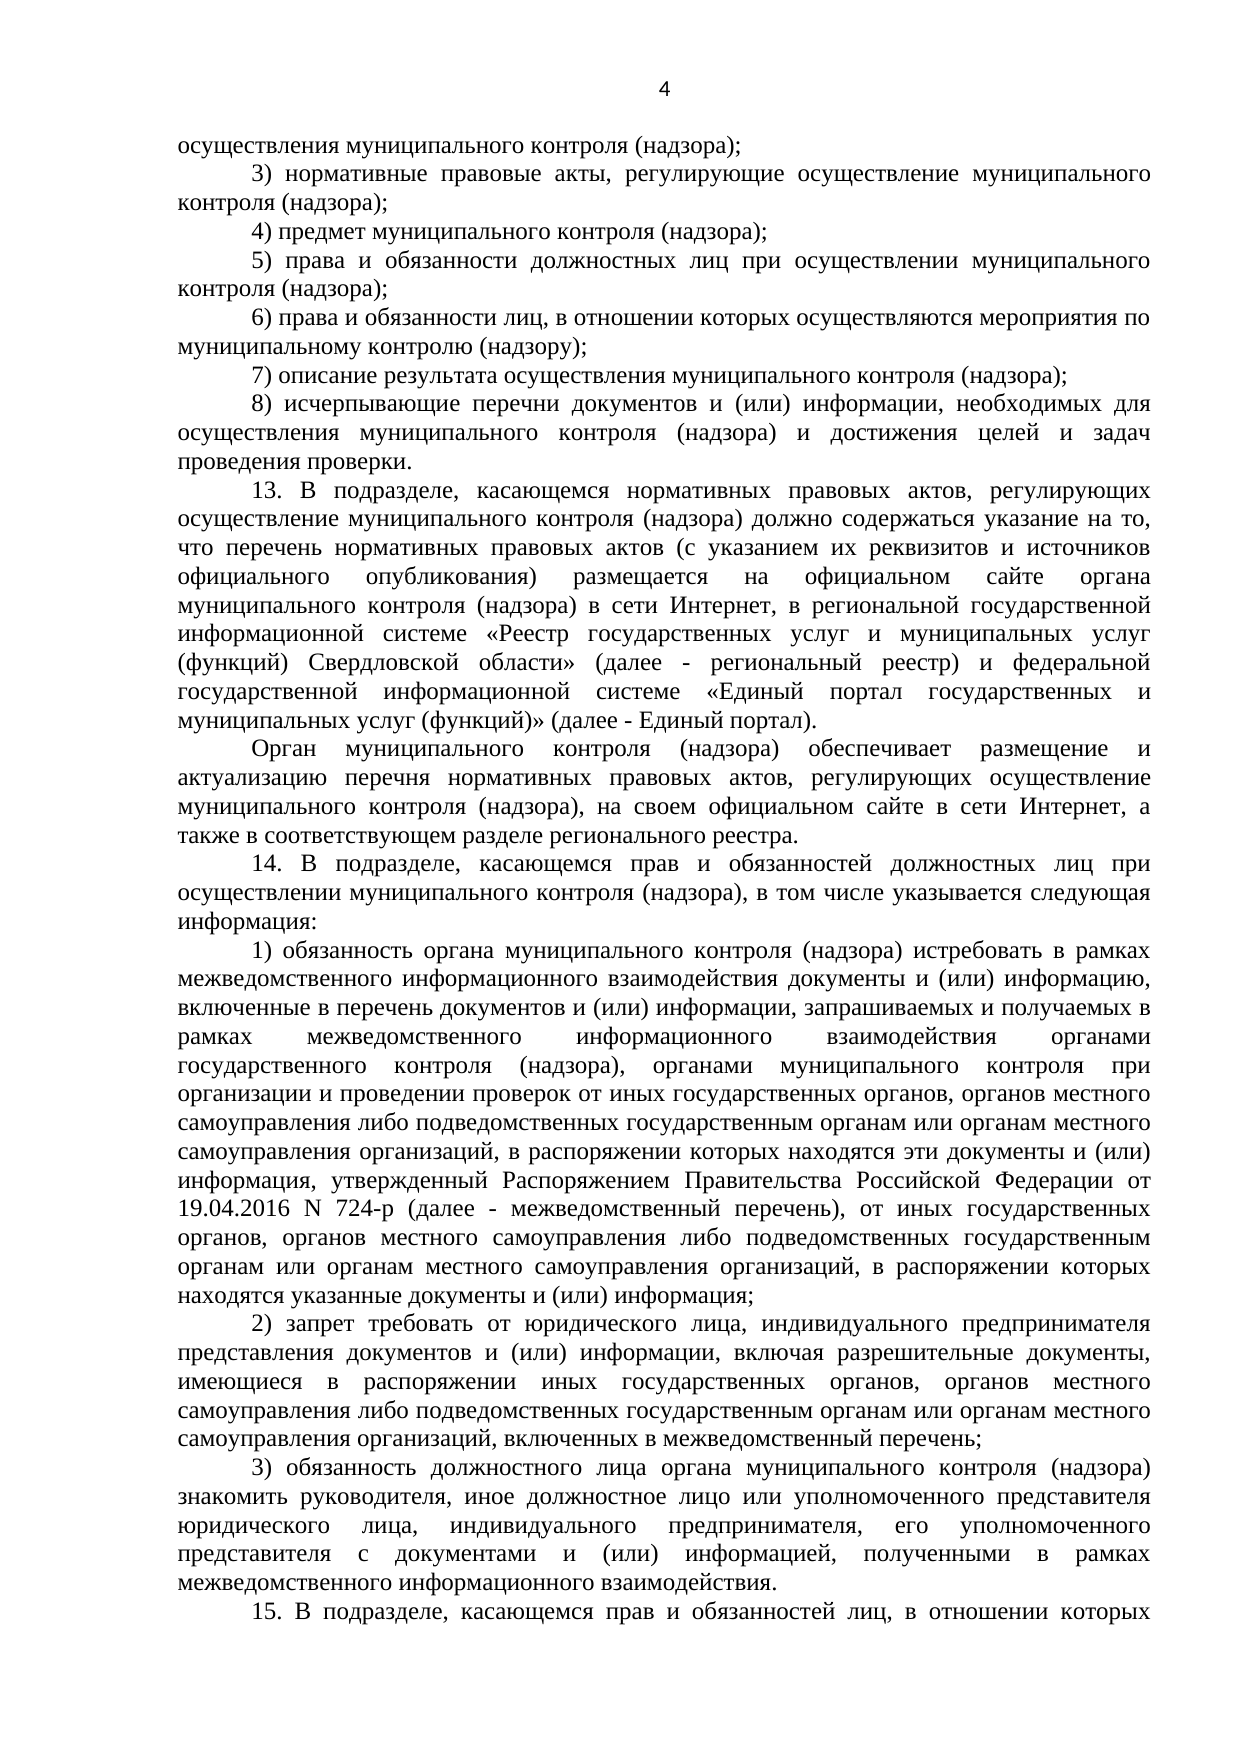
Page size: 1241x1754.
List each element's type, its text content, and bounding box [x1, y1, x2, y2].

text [177, 1596, 1152, 1625]
text 13. В подразделе, касающемся нормативных правовых актов, регулирующих осуществление муниципального контроля (надзора) должно содержаться указание на то, что перечень нормативных правовых актов (с указанием их реквизитов и источников официального опубликования) размещается на официальном сайте органа муниципального контроля (надзора) в сети Интернет, в региональной государственной информационной системе «Реестр государственных услуг и муниципальных услуг (функций) Свердловской области» (далее - региональный реестр) и федеральной государственной информационной системе «Единый портал государственных и муниципальных услуг (функций)» (далее - Единый портал). [177, 475, 1152, 733]
text 7) описание результата осуществления муниципального контроля (надзора); [177, 360, 1152, 388]
text 3) нормативные правовые акты, регулирующие осуществление муниципального контроля (надзора); [177, 158, 1152, 216]
text 6) права и обязанности лиц, в отношении которых осуществляются мероприятия по муниципальному контролю (надзору); [177, 302, 1152, 360]
text 8) исчерпывающие перечни документов и (или) информации, необходимых для осуществления муниципального контроля (надзора) и достижения целей и задач проведения проверки. [177, 388, 1152, 475]
text 4) предмет муниципального контроля (надзора); [177, 216, 1152, 245]
text 1) обязанность органа муниципального контроля (надзора) истребовать в рамках межведомственного информационного взаимодействия документы и (или) информацию, включенные в перечень документов и (или) информации, запрашиваемых и получаемых в рамках межведомственного информационного взаимодействия органами государственного контроля (надзора), органами муниципального контроля при организации и проведении проверок от иных государственных органов, органов местного самоуправления либо подведомственных государственным органам или органам местного самоуправления организаций, в распоряжении которых находятся эти документы и (или) информация, утвержденный Распоряжением Правительства Российской Федерации от 19.04.2016 N 724-р (далее - межведомственный перечень), от иных государственных органов, органов местного самоуправления либо подведомственных государственным органам или органам местного самоуправления организаций, в распоряжении которых находятся указанные документы и (или) информация; [177, 935, 1152, 1308]
text 5) права и обязанности должностных лиц при осуществлении муниципального контроля (надзора); [177, 245, 1152, 302]
text 2) запрет требовать от юридического лица, индивидуального предпринимателя представления документов и (или) информации, включая разрешительные документы, имеющиеся в распоряжении иных государственных органов, органов местного самоуправления либо подведомственных государственным органам или органам местного самоуправления организаций, включенных в межведомственный перечень; [177, 1308, 1152, 1452]
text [177, 130, 1152, 158]
text Орган муниципального контроля (надзора) обеспечивает размещение и актуализацию перечня нормативных правовых актов, регулирующих осуществление муниципального контроля (надзора), на своем официальном сайте в сети Интернет, а также в соответствующем разделе регионального реестра. [177, 733, 1152, 848]
text 14. В подразделе, касающемся прав и обязанностей должностных лиц при осуществлении муниципального контроля (надзора), в том числе указывается следующая информация: [177, 848, 1152, 935]
text 3) обязанность должностного лица органа муниципального контроля (надзора) знакомить руководителя, иное должностное лицо или уполномоченного представителя юридического лица, индивидуального предпринимателя, его уполномоченного представителя с документами и (или) информацией, полученными в рамках межведомственного информационного взаимодействия. [177, 1452, 1152, 1596]
